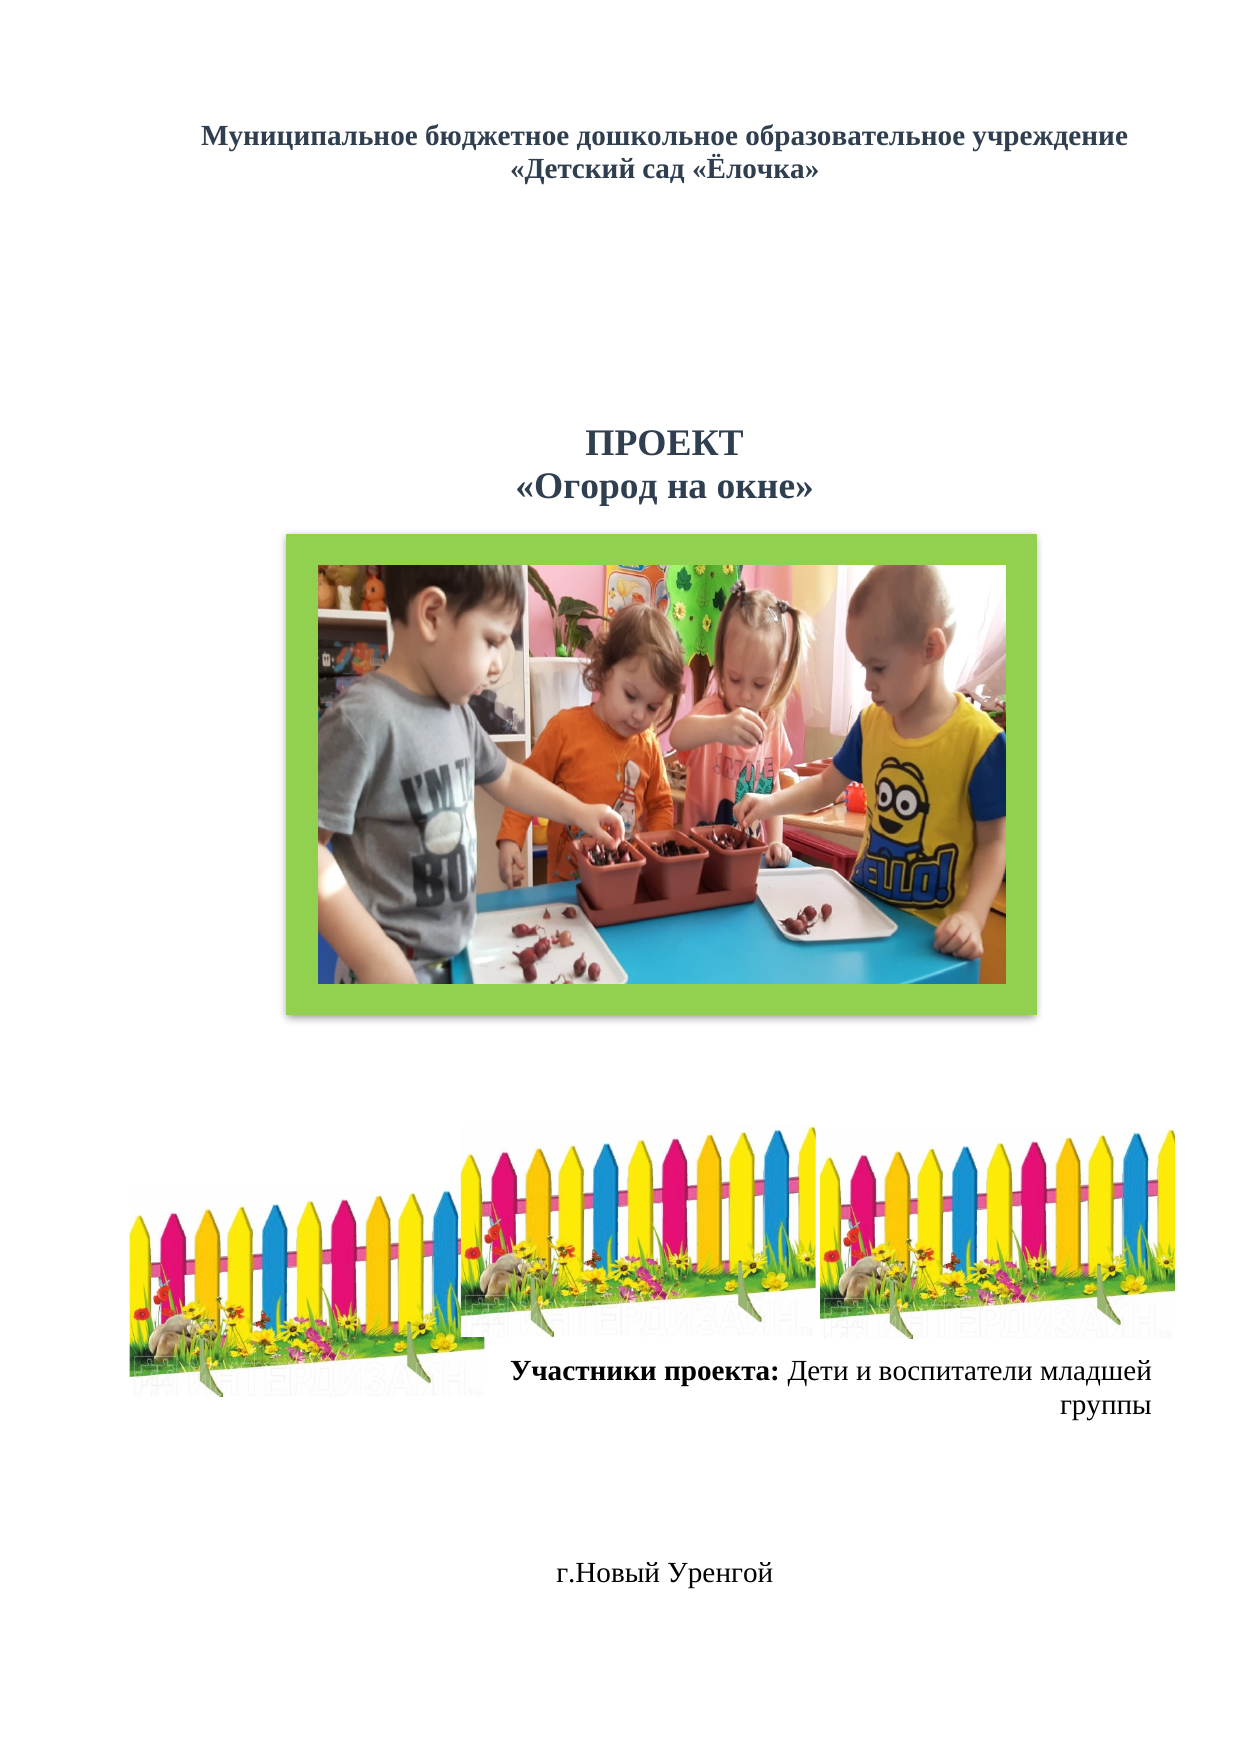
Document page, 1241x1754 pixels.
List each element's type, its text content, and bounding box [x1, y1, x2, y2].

text ПРОЕКТ [177, 420, 1152, 463]
text «Детский сад «Ёлочка» [177, 152, 1152, 185]
picture [128, 1125, 815, 1396]
text «Огород на окне» [177, 463, 1152, 506]
picture [318, 565, 1006, 984]
text Муниципальное бюджетное дошкольное образовательное учреждение [177, 118, 1152, 152]
picture [818, 1128, 1175, 1338]
text г.Новый Уренгой [177, 1555, 1152, 1588]
text Участники проекта: Дети и воспитатели младшей группы [177, 1253, 1152, 1421]
